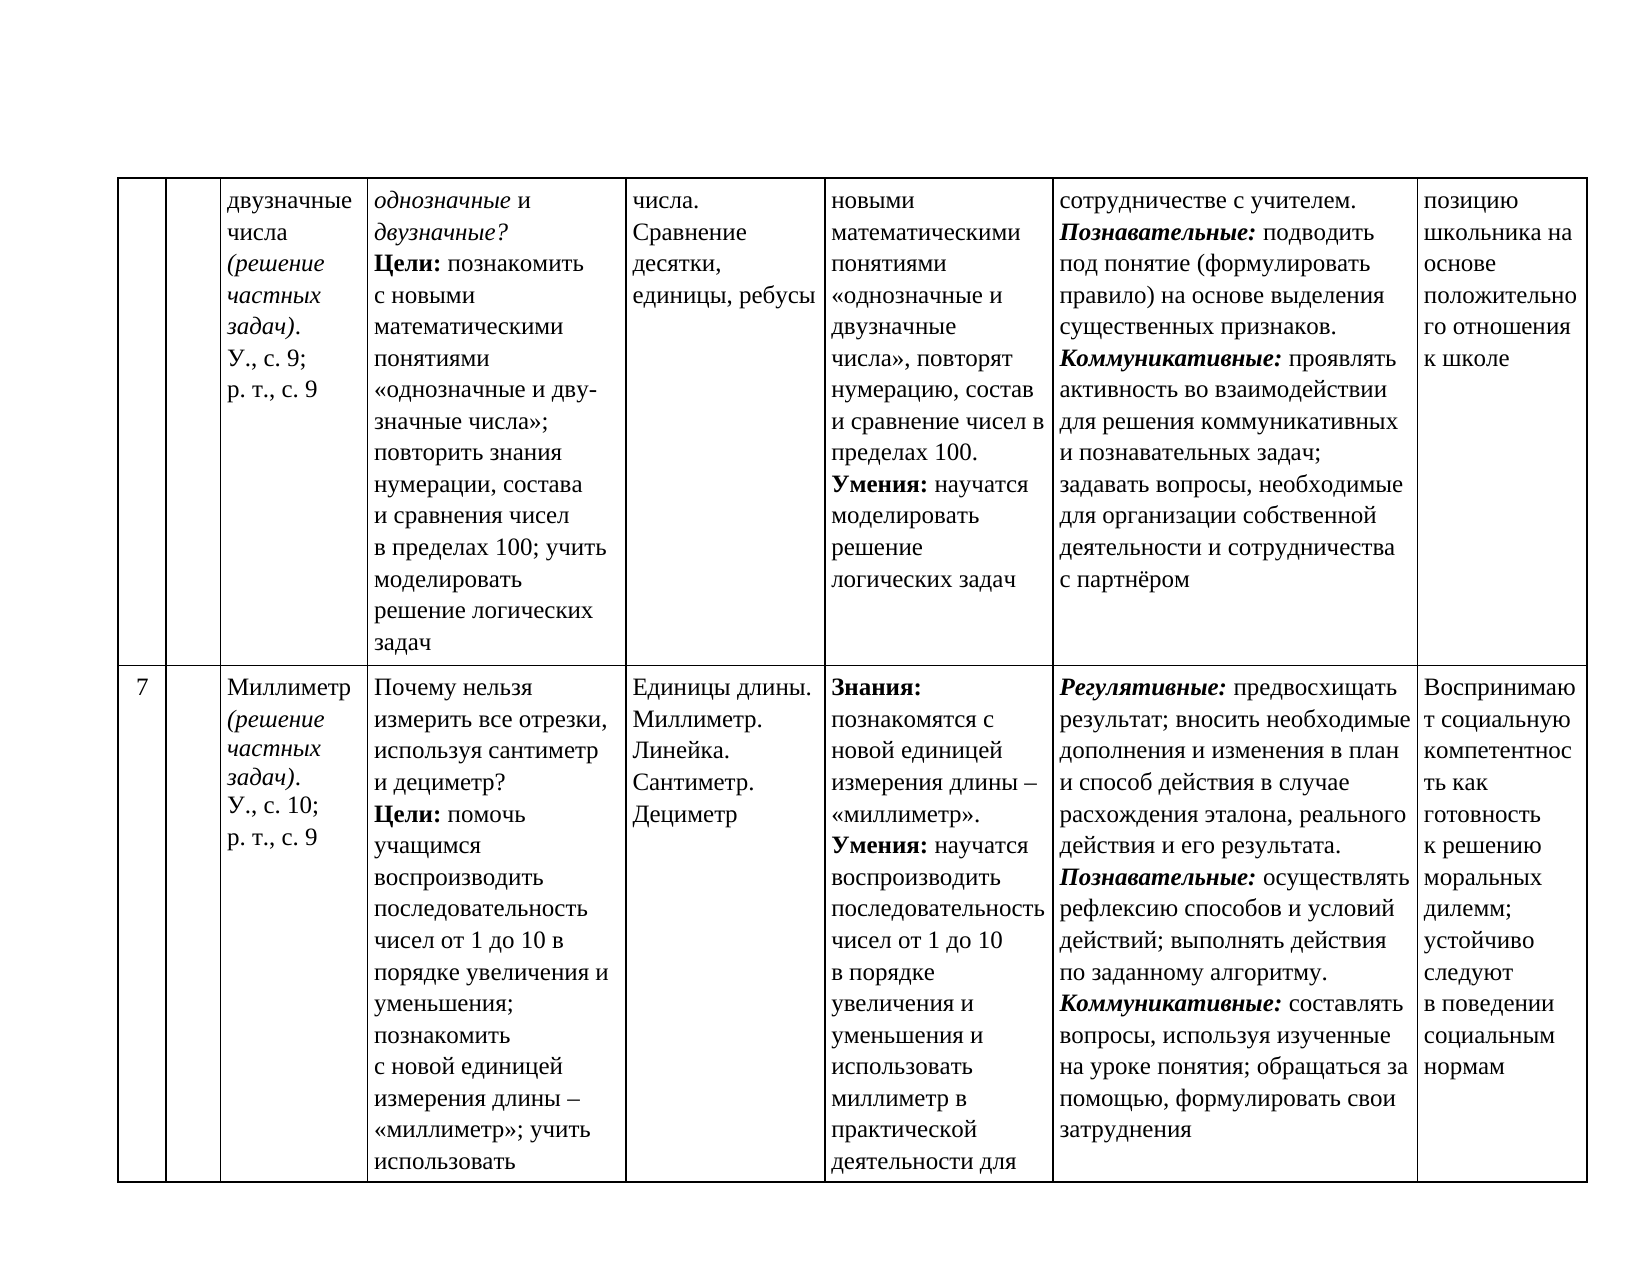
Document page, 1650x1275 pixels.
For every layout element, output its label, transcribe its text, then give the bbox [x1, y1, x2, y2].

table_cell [1054, 666, 1417, 1181]
table_cell [167, 666, 220, 1181]
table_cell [221, 666, 367, 1181]
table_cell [1418, 179, 1586, 665]
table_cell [1418, 666, 1586, 1181]
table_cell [826, 179, 1052, 665]
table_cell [221, 179, 367, 665]
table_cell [368, 179, 625, 665]
table_cell 7 [119, 666, 165, 1181]
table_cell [826, 666, 1052, 1181]
table_cell [167, 179, 220, 665]
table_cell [627, 179, 824, 665]
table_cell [1054, 179, 1417, 665]
table_cell 6 [119, 179, 165, 665]
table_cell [627, 666, 824, 1181]
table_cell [368, 666, 625, 1181]
